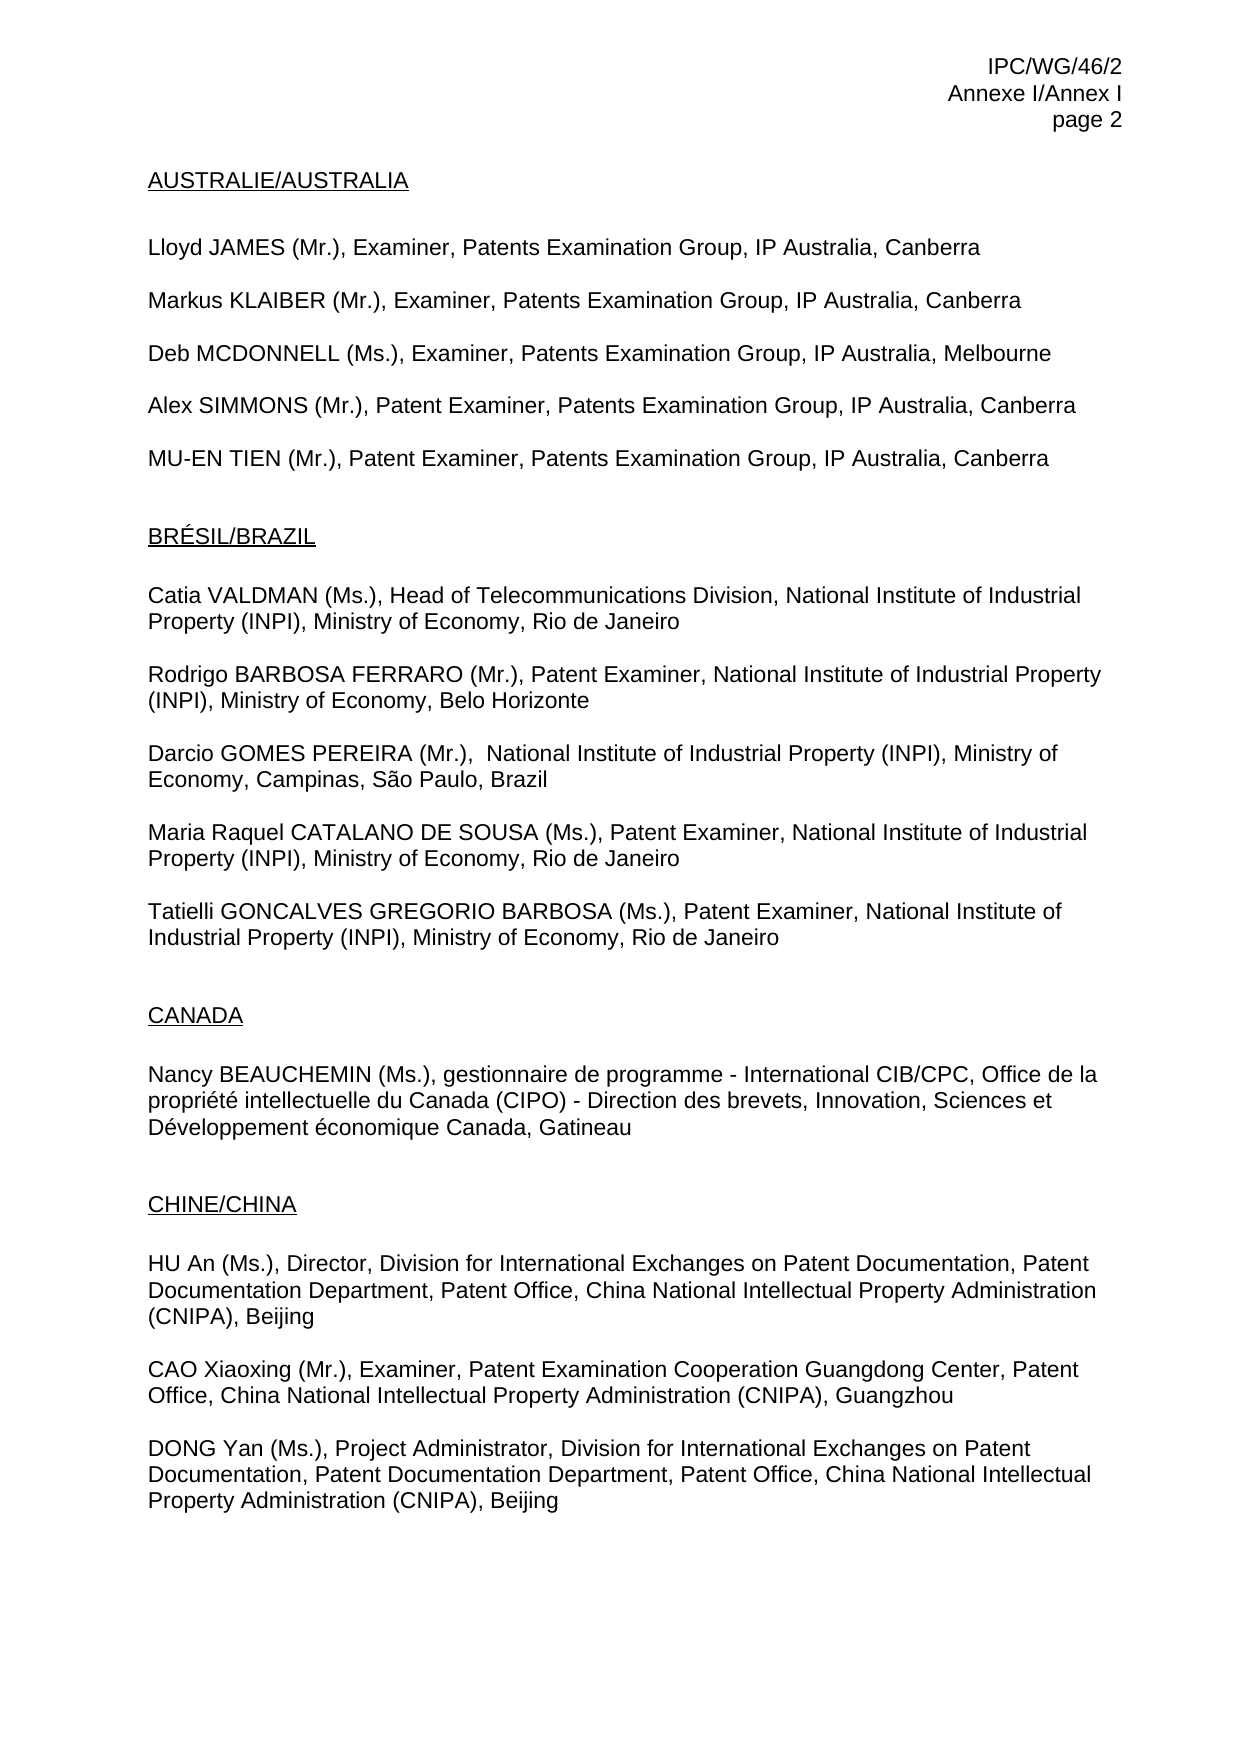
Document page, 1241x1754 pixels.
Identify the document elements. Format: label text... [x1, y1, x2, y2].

text Tatielli GONCALVES GREGORIO BARBOSA (Ms.), Patent Examiner, National Institute of Industrial Property (INPI), Ministry of Economy, Rio de Janeiro [148, 898, 1122, 951]
subtitle BRÉSIL/BRAZIL [148, 523, 1122, 549]
text Markus KLAIBER (Mr.), Examiner, Patents Examination Group, IP Australia, Canberra [148, 287, 1122, 313]
text Catia VALDMAN (Ms.), Head of Telecommunications Division, National Institute of Industrial Property (INPI), Ministry of Economy, Rio de Janeiro [148, 582, 1122, 634]
text Alex SIMMONS (Mr.), Patent Examiner, Patents Examination Group, IP Australia, Canberra [148, 392, 1122, 419]
text Rodrigo BARBOSA FERRARO (Mr.), Patent Examiner, National Institute of Industrial Property (INPI), Ministry of Economy, Belo Horizonte [148, 661, 1122, 713]
text CAO Xiaoxing (Mr.), Examiner, Patent Examination Cooperation Guangdong Center, Patent Office, China National Intellectual Property Administration (CNIPA), Guangzhou [148, 1356, 1122, 1408]
subtitle CANADA [148, 1002, 1122, 1028]
text MU-EN TIEN (Mr.), Patent Examiner, Patents Examination Group, IP Australia, Canberra [148, 445, 1122, 471]
subtitle CHINE/CHINA [148, 1191, 1122, 1218]
text Darcio GOMES PEREIRA (Mr.), National Institute of Industrial Property (INPI), Ministry of Economy, Campinas, São Paulo, Brazil [148, 740, 1122, 792]
text DONG Yan (Ms.), Project Administrator, Division for International Exchanges on Patent Documentation, Patent Documentation Department, Patent Office, China National Intellectual Property Administration (CNIPA), Beijing [148, 1435, 1122, 1514]
text Lloyd JAMES (Mr.), Examiner, Patents Examination Group, IP Australia, Canberra [148, 234, 1122, 261]
subtitle AUSTRALIE/AUSTRALIA [148, 167, 1122, 193]
text Deb MCDONNELL (Ms.), Examiner, Patents Examination Group, IP Australia, Melbourne [148, 339, 1122, 366]
text Maria Raquel CATALANO DE SOUSA (Ms.), Patent Examiner, National Institute of Industrial Property (INPI), Ministry of Economy, Rio de Janeiro [148, 819, 1122, 872]
text HU An (Ms.), Director, Division for International Exchanges on Patent Documentation, Patent Documentation Department, Patent Office, China National Intellectual Property Administration (CNIPA), Beijing [148, 1250, 1122, 1329]
text Nancy BEAUCHEMIN (Ms.), gestionnaire de programme - International CIB/CPC, Office de la propriété intellectuelle du Canada (CIPO) - Direction des brevets, Innovation, Sciences et Développement économique Canada, Gatineau [148, 1061, 1122, 1140]
